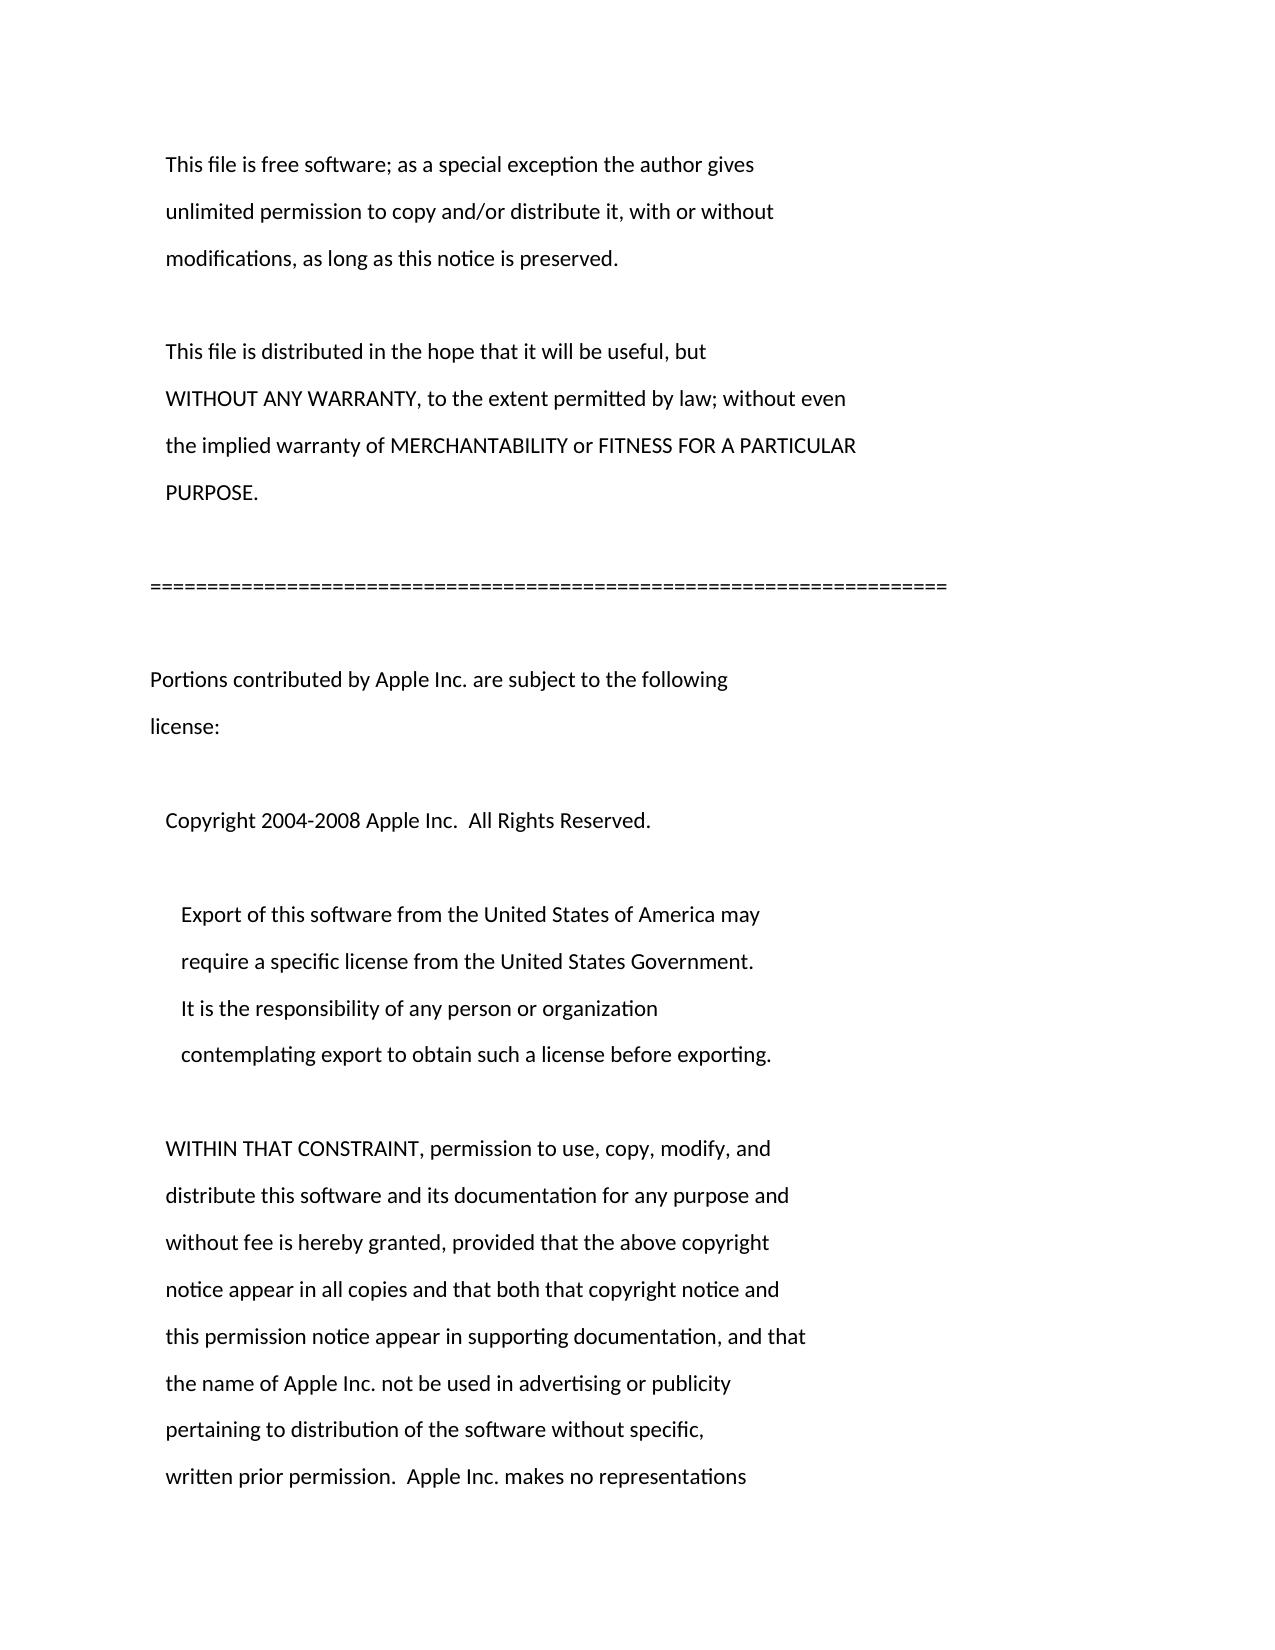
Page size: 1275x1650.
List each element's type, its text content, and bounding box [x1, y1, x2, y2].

text the implied warranty of MERCHANTABILITY or FITNESS FOR A PARTICULAR [150, 431, 1125, 459]
text unlimited permission to copy and/or distribute it, with or without [150, 197, 1125, 225]
text the name of Apple Inc. not be used in advertising or publicity [150, 1369, 1125, 1397]
text require a specific license from the United States Government. [150, 947, 1125, 975]
text contemplating export to obtain such a license before exporting. [150, 1041, 1125, 1069]
text Export of this software from the United States of America may [150, 900, 1125, 928]
text WITHIN THAT CONSTRAINT, permission to use, copy, modify, and [150, 1134, 1125, 1162]
text modifications, as long as this notice is preserved. [150, 244, 1125, 272]
text written prior permission. Apple Inc. makes no representations [150, 1462, 1125, 1491]
text license: [150, 712, 1125, 741]
text It is the responsibility of any person or organization [150, 994, 1125, 1022]
text WITHOUT ANY WARRANTY, to the extent permitted by law; without even [150, 384, 1125, 412]
text PURPOSE. [150, 478, 1125, 506]
text Portions contributed by Apple Inc. are subject to the following [150, 666, 1125, 694]
text This file is distributed in the hope that it will be useful, but [150, 337, 1125, 366]
text This file is free software; as a special exception the author gives [150, 150, 1125, 178]
text notice appear in all copies and that both that copyright notice and [150, 1275, 1125, 1303]
text pertaining to distribution of the software without specific, [150, 1416, 1125, 1444]
text Copyright 2004-2008 Apple Inc. All Rights Reserved. [150, 806, 1125, 834]
text this permission notice appear in supporting documentation, and that [150, 1322, 1125, 1350]
text distribute this software and its documentation for any purpose and [150, 1181, 1125, 1209]
text ====================================================================== [150, 572, 1125, 600]
text without fee is hereby granted, provided that the above copyright [150, 1228, 1125, 1256]
